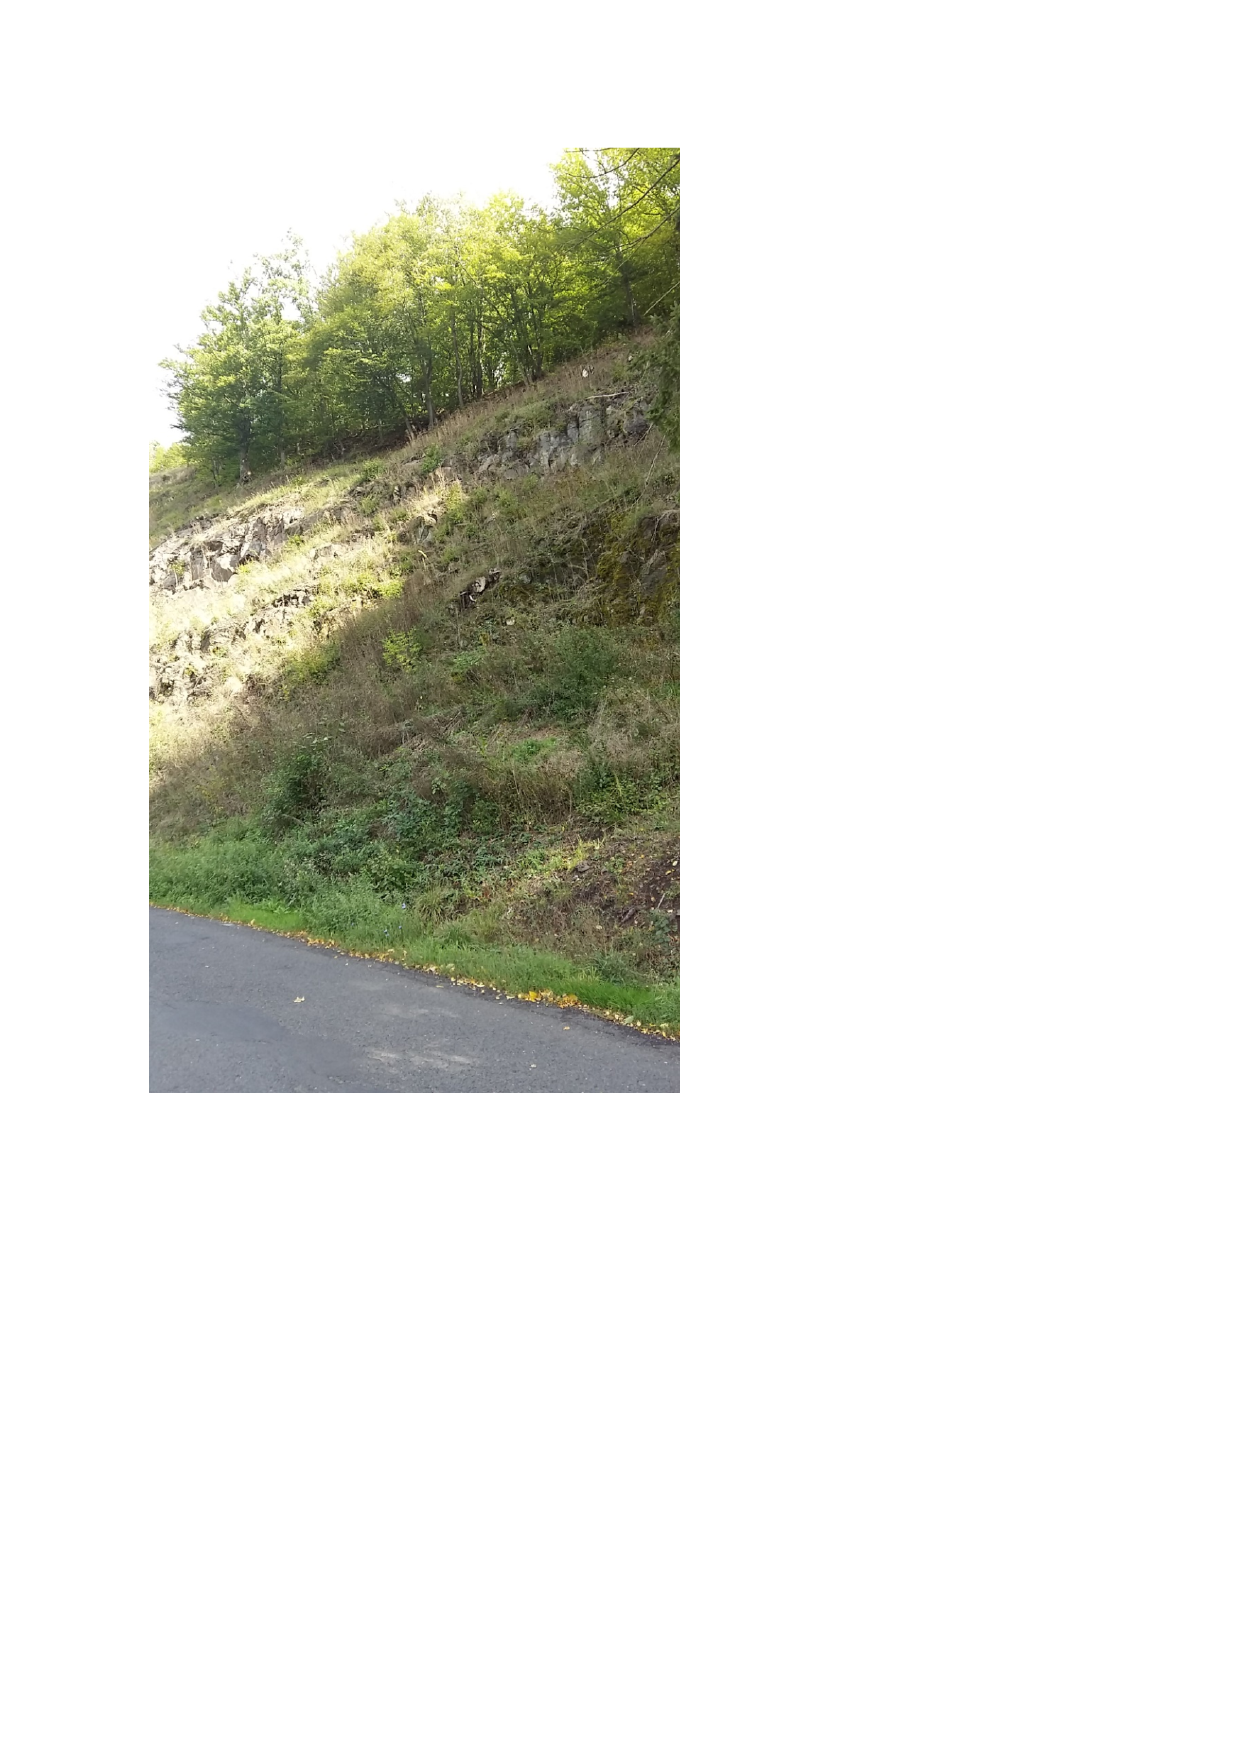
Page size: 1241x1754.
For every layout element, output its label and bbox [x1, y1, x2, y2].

picture [149, 149, 680, 1093]
